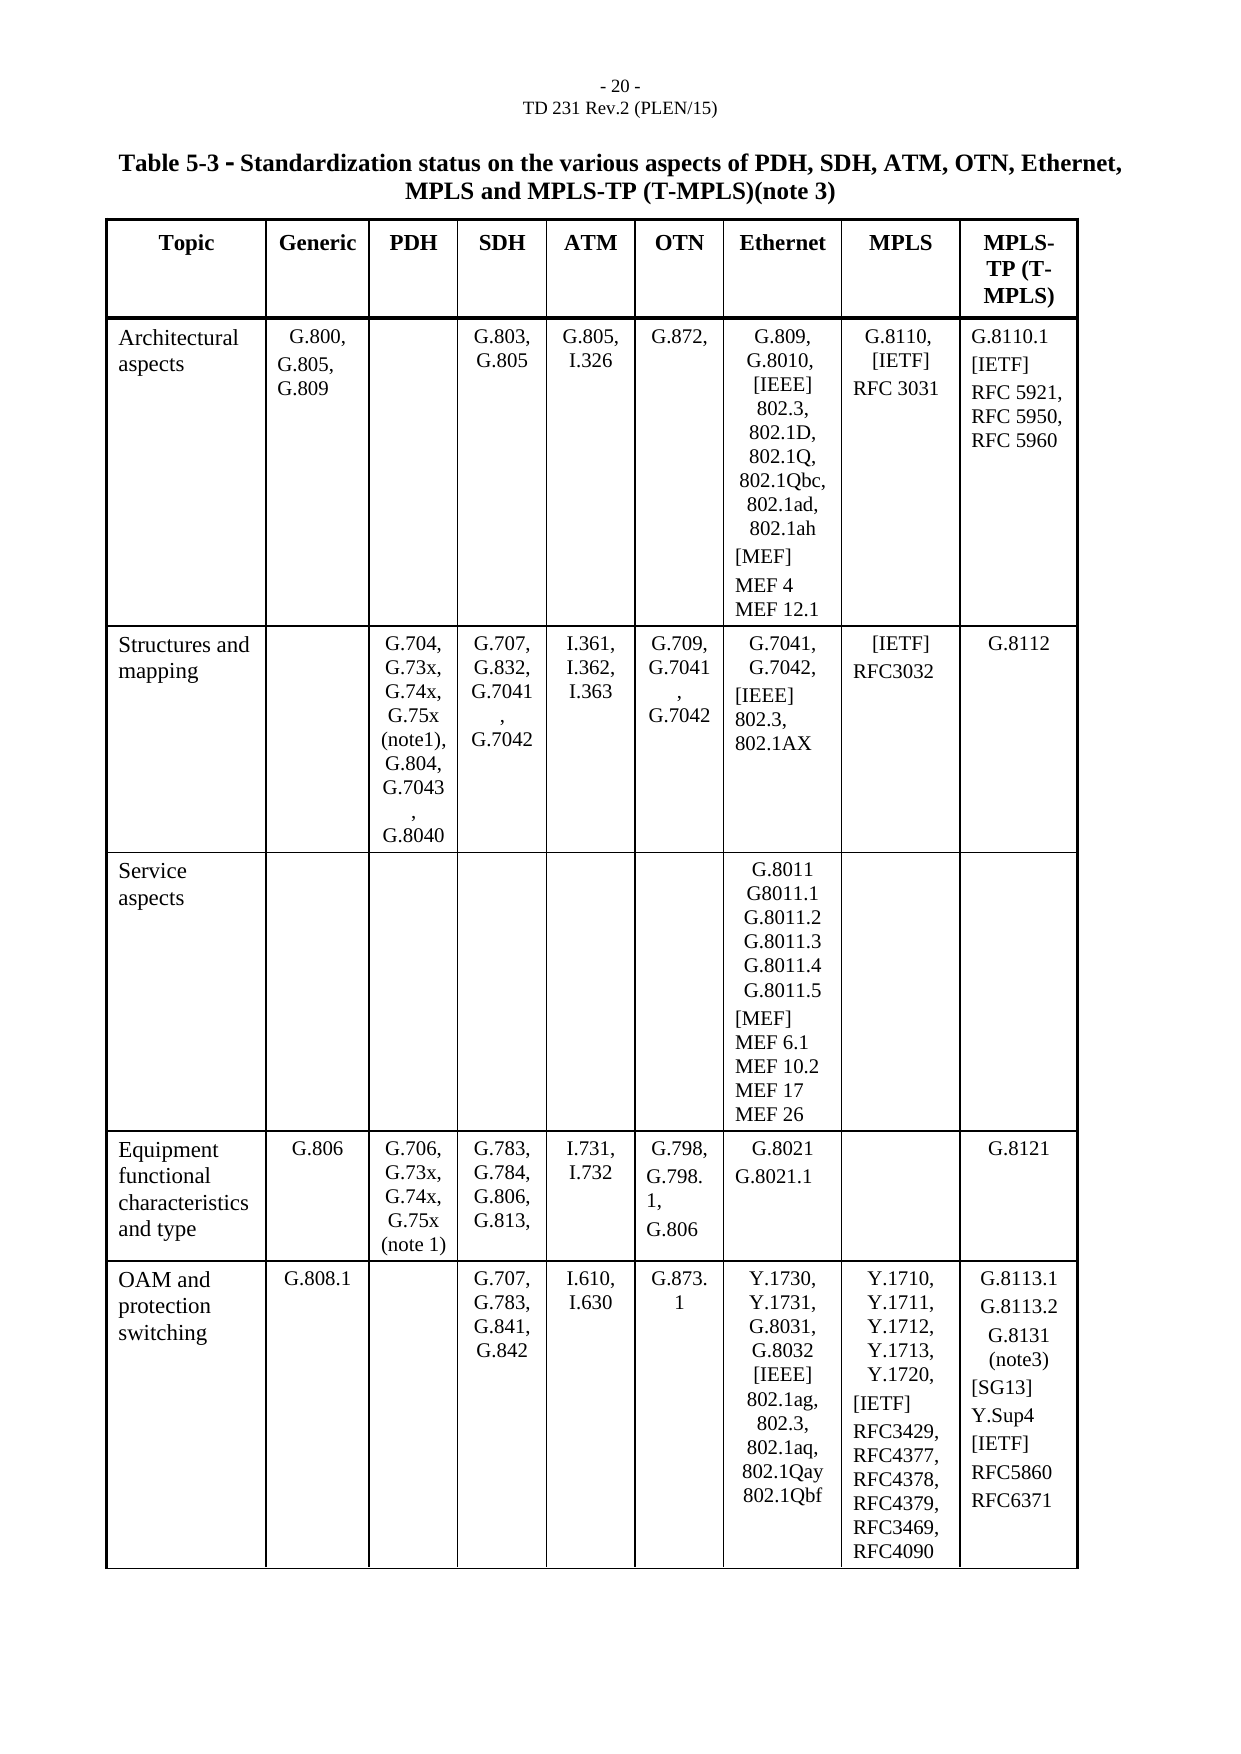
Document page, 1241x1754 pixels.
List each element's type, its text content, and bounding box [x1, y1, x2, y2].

table_cell G.707, G.832, G.7041, G.7042 [458, 627, 546, 851]
table_cell [267, 853, 368, 1130]
table_cell G.7041, G.7042, [IEEE] 802.3, 802.1AX [724, 627, 841, 851]
table_header ATM [547, 221, 634, 316]
table_header PDH [370, 221, 457, 316]
table_cell Service aspects [108, 853, 265, 1130]
table_cell G.8110, [IETF] RFC 3031 [842, 320, 959, 625]
table_cell Y.1730, Y.1731, G.8031, G.8032 [IEEE] 802.1ag, 802.3, 802.1aq, 802.1Qay 802.1Qbf [724, 1262, 841, 1567]
table_cell [961, 853, 1076, 1130]
table_cell [547, 853, 634, 1130]
table_cell [IETF] RFC3032 [842, 627, 959, 851]
table_cell G.798, G.798.1, G.806 [636, 1132, 723, 1260]
text Table 5-3 Standardization status on the various aspects of PDH, SDH, ATM, OTN, Ethernet, MPLS and MPLS-TP (T-MPLS)(note 3) [118, 148, 1122, 205]
table_cell G.873.1 [636, 1262, 723, 1567]
table_cell G.783, G.784, G.806, G.813, [458, 1132, 546, 1260]
table_cell G.8112 [961, 627, 1076, 851]
table_cell [370, 320, 457, 625]
table_cell [370, 853, 457, 1130]
table_cell G.707, G.783, G.841, G.842 [458, 1262, 546, 1567]
table_cell Architectural aspects [108, 320, 265, 625]
table_cell G.8113.1 G.8113.2 G.8131 (note3) [SG13] Y.Sup4 [IETF] RFC5860 RFC6371 [961, 1262, 1076, 1567]
table_cell OAM and protection switching [108, 1262, 265, 1567]
table_cell [370, 1262, 457, 1567]
table_cell G.8121 [961, 1132, 1076, 1260]
table_cell [842, 853, 959, 1130]
table_cell [267, 627, 368, 851]
table_cell I.610, I.630 [547, 1262, 634, 1567]
table_cell G.805, I.326 [547, 320, 634, 625]
table_cell G.806 [267, 1132, 368, 1260]
table_header MPLS-TP (T-MPLS) [961, 221, 1076, 316]
table_cell G.800, G.805, G.809 [267, 320, 368, 625]
table_cell G.8110.1 [IETF] RFC 5921, RFC 5950, RFC 5960 [961, 320, 1076, 625]
table_cell Structures and mapping [108, 627, 265, 851]
table_cell G.704, G.73x, G.74x, G.75x (note1), G.804, G.7043, G.8040 [370, 627, 457, 851]
table_cell G.809, G.8010, [IEEE] 802.3, 802.1D, 802.1Q, 802.1Qbc,802.1ad, 802.1ah [MEF] MEF 4 MEF 12.1 [724, 320, 841, 625]
table_cell G.8011 G8011.1 G.8011.2 G.8011.3 G.8011.4 G.8011.5 [MEF] MEF 6.1 MEF 10.2 MEF 17 MEF 26 [724, 853, 841, 1130]
table_cell Equipment functional characteristics and type [108, 1132, 265, 1260]
table_cell G.709, G.7041, G.7042 [636, 627, 723, 851]
table_cell G.706, G.73x, G.74x, G.75x (note 1) [370, 1132, 457, 1260]
table_cell G.803, G.805 [458, 320, 546, 625]
table_header Ethernet [724, 221, 841, 316]
table_header SDH [458, 221, 546, 316]
table_cell G.872, [636, 320, 723, 625]
table_cell [458, 853, 546, 1130]
table_cell G.808.1 [267, 1262, 368, 1567]
table_cell [636, 853, 723, 1130]
table_cell I.361, I.362, I.363 [547, 627, 634, 851]
table_header Topic [108, 221, 265, 316]
table_cell I.731, I.732 [547, 1132, 634, 1260]
table_header MPLS [842, 221, 959, 316]
table_cell [842, 1132, 959, 1260]
table_cell Y.1710, Y.1711, Y.1712, Y.1713, Y.1720, [IETF] RFC3429, RFC4377, RFC4378, RFC4379, RFC3469, RFC4090 [842, 1262, 959, 1567]
table_cell G.8021 G.8021.1 [724, 1132, 841, 1260]
table_header Generic [267, 221, 368, 316]
table_header OTN [636, 221, 723, 316]
